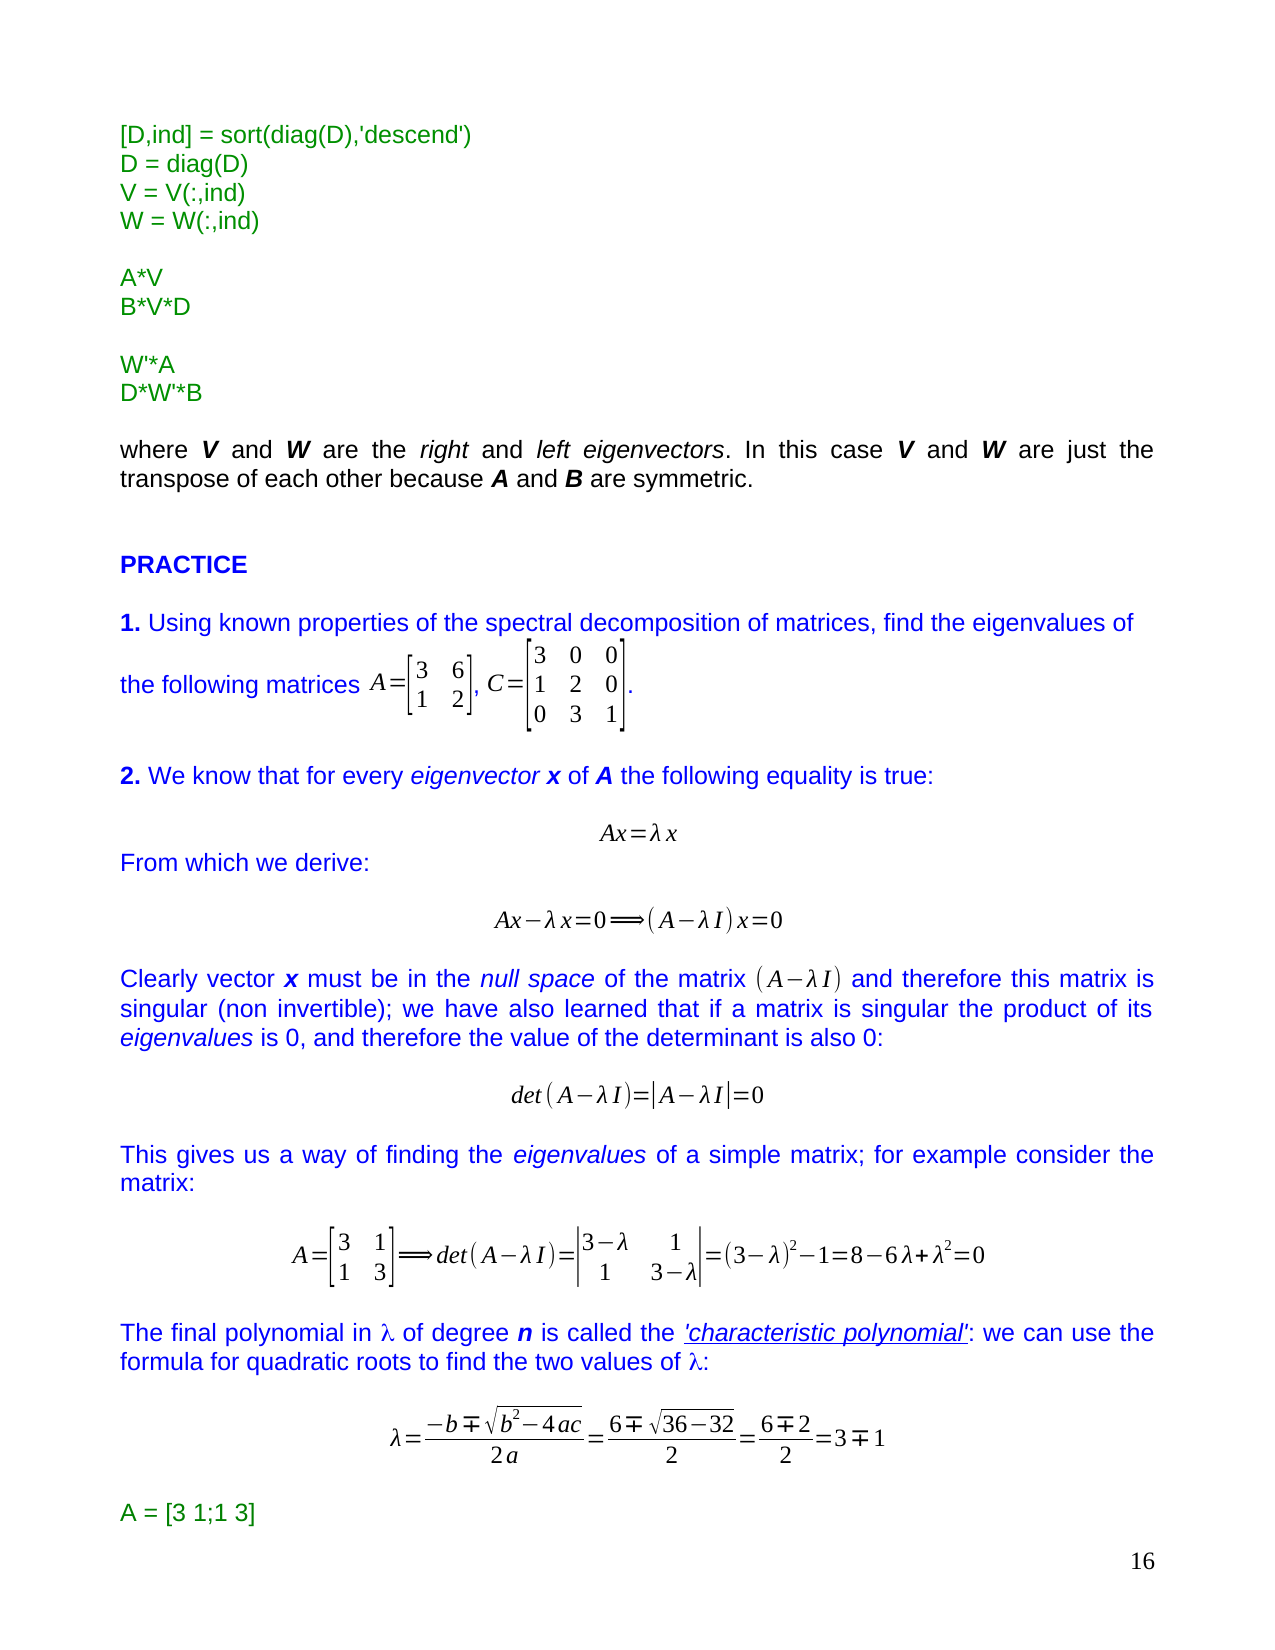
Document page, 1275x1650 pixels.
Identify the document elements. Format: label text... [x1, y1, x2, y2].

text [D,ind] = sort(diag(D),'descend') [120, 120, 1155, 149]
text D*W'*B [120, 378, 1155, 407]
text W'*A [120, 349, 1155, 378]
text This gives us a way of finding the eigenvalues of a simple matrix; for example consider the matrix: [120, 1139, 1155, 1197]
text 1. Using known properties of the spectral decomposition of matrices, find the eigenvalues of the following matrices , . [120, 608, 1155, 732]
text 2. We know that for every eigenvector x of A the following equality is true: [120, 761, 1155, 790]
text PRACTICE [120, 550, 1155, 579]
text where V and W are the right and left eigenvectors. In this case V and W are just the transpose of each other because A and B are symmetric. [120, 435, 1155, 493]
text B*V*D [120, 292, 1155, 321]
text V = V(:,ind) [120, 177, 1155, 206]
text D = diag(D) [120, 149, 1155, 177]
text From which we derive: [120, 847, 1155, 876]
text A*V [120, 263, 1155, 292]
text Clearly vector x must be in the null space of the matrix and therefore this matrix is singular (non invertible); we have also learned that if a matrix is singular the product of its eigenvalues is 0, and therefore the value of the determinant is also 0: [120, 964, 1155, 1051]
text W = W(:,ind) [120, 206, 1155, 235]
text The final polynomial in of degree n is called the 'characteristic polynomial': we can use the formula for quadratic roots to find the two values of : [120, 1318, 1155, 1376]
text A = [3 1;1 3] [120, 1498, 1155, 1527]
